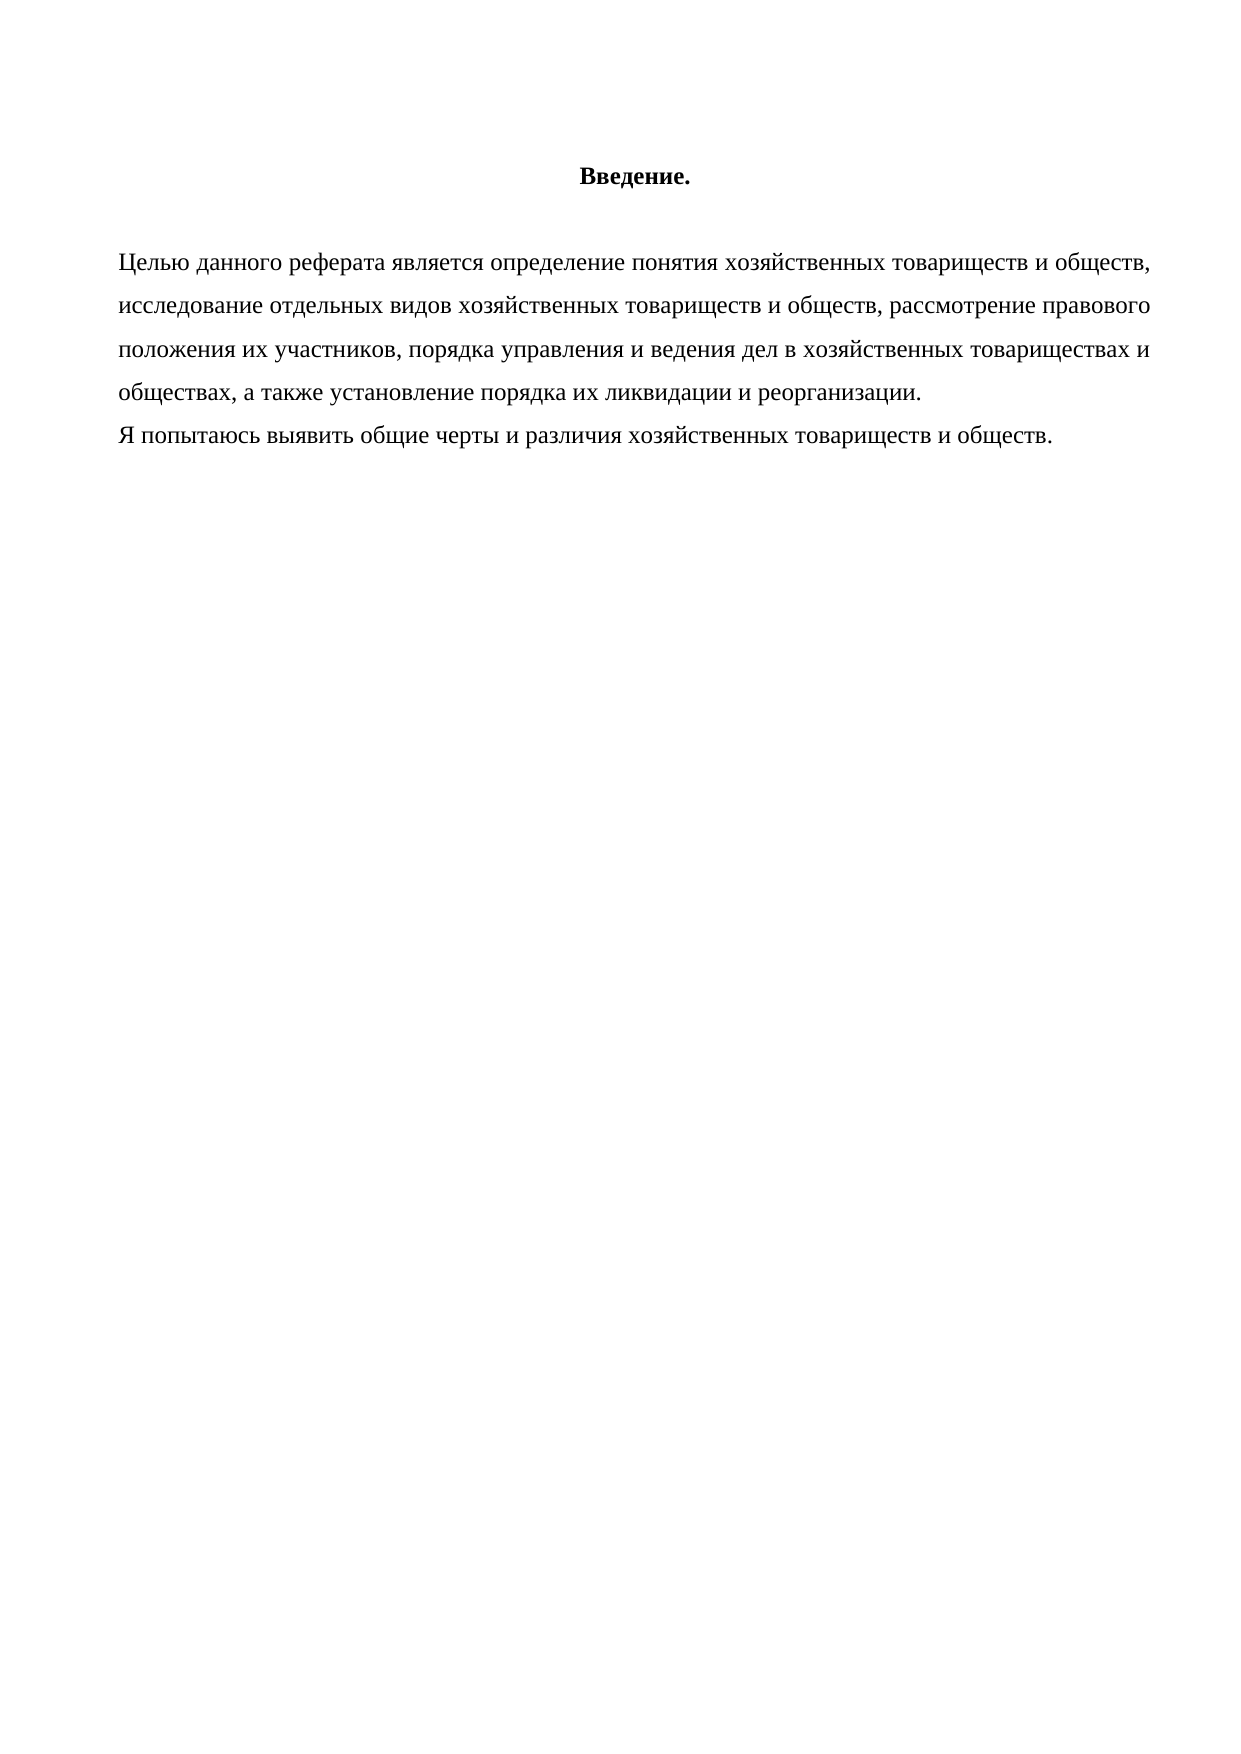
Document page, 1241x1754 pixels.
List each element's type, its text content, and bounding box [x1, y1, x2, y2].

text Целью данного реферата является определение понятия хозяйственных товариществ и обществ, исследование отдельных видов хозяйственных товариществ и обществ, рассмотрение правового положения их участников, порядка управления и ведения дел в хозяйственных товариществах и обществах, а также установление порядка их ликвидации и реорганизации. [118, 247, 1152, 406]
text Введение. [118, 161, 1152, 190]
text Я попытаюсь выявить общие черты и различия хозяйственных товариществ и обществ. [118, 420, 1152, 449]
